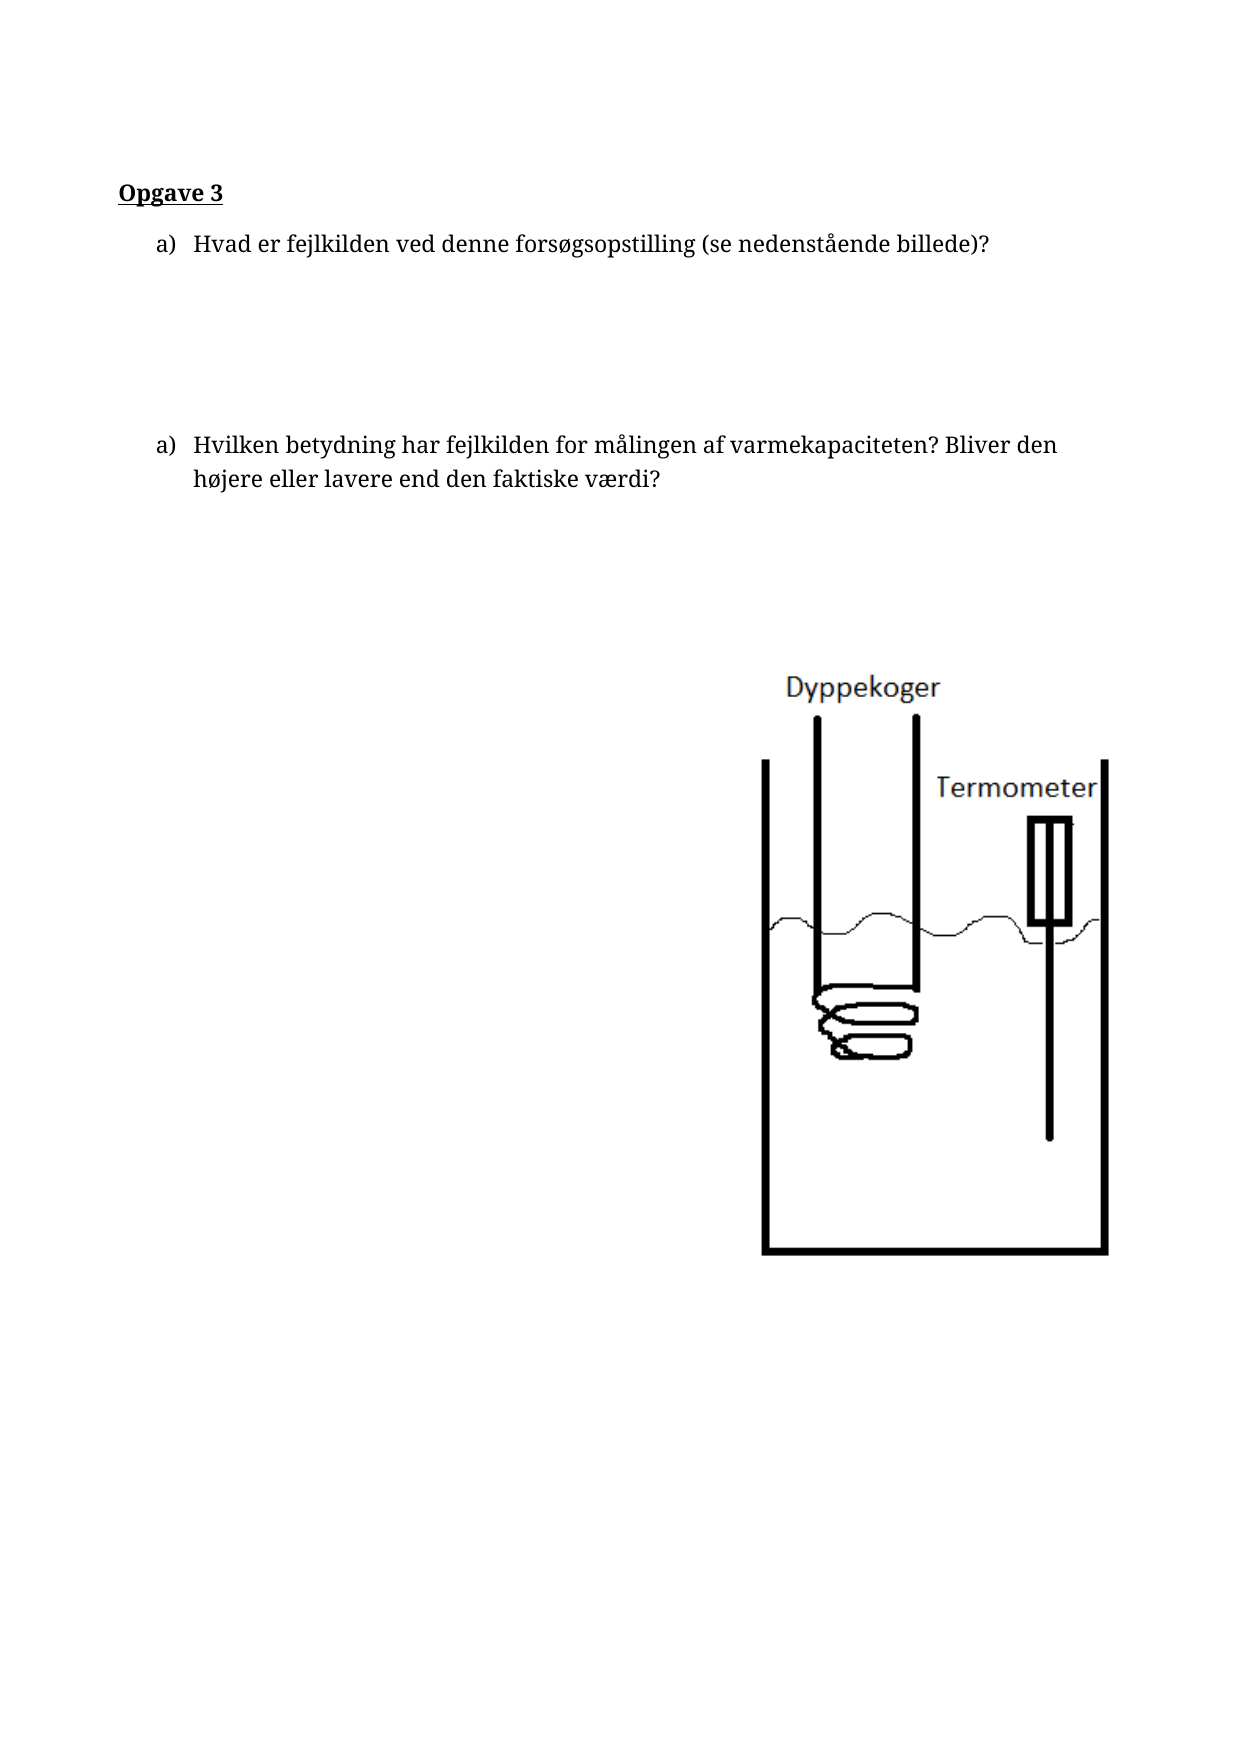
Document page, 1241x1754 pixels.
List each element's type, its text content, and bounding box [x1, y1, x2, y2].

list Hvad er fejlkilden ved denne forsøgsopstilling (se nedenstående billede)? [156, 228, 1122, 259]
text Opgave 3 [118, 177, 1122, 208]
list Hvilken betydning har fejlkilden for målingen af varmekapaciteten? Bliver den højere eller lavere end den faktiske værdi? [156, 429, 1122, 494]
picture [729, 661, 1121, 1267]
